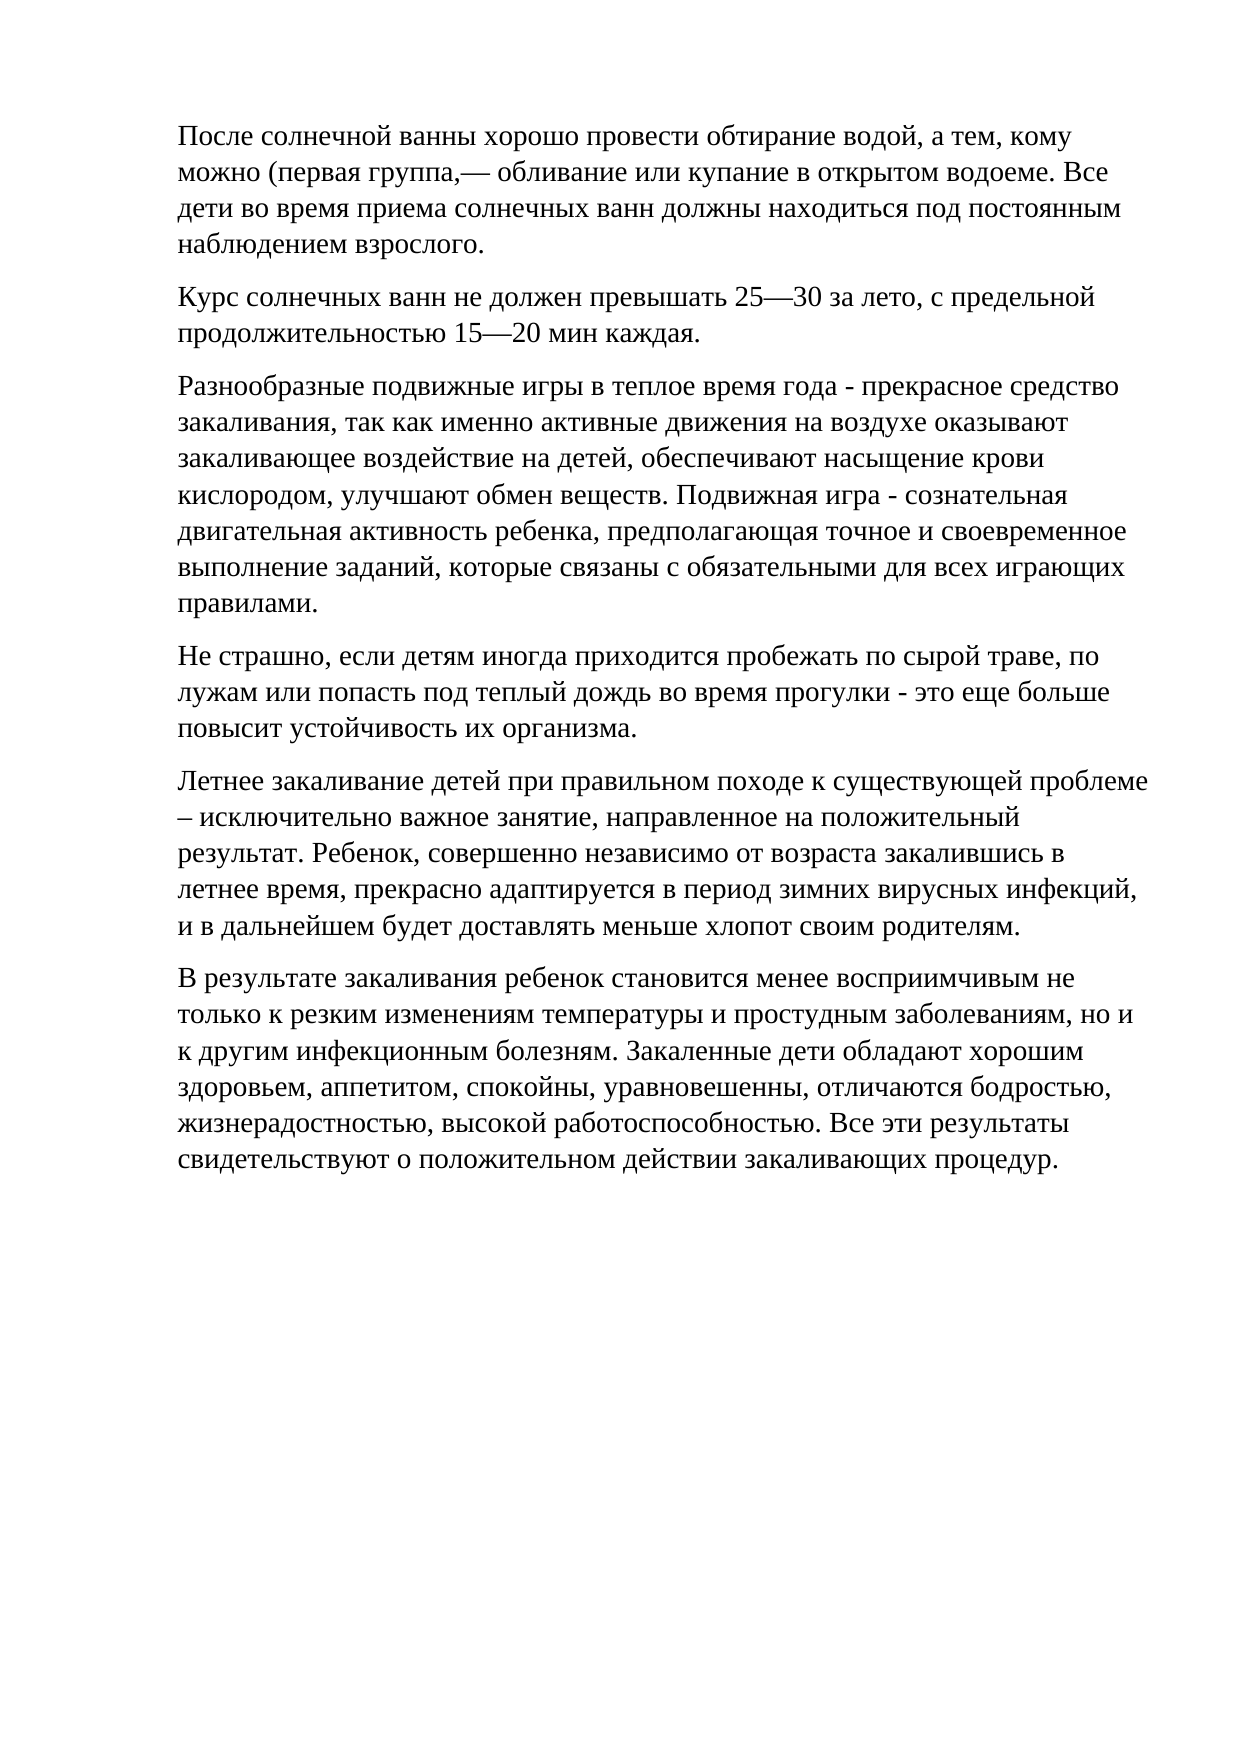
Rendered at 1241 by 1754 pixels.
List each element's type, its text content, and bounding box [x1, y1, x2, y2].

text Не страшно, если детям иногда приходится пробежать по сырой траве, по лужам или попасть под теплый дождь во время прогулки - это еще больше повысит устойчивость их организма. [177, 638, 1152, 744]
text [177, 118, 1152, 260]
text Курс солнечных ванн не должен превышать 25—30 за лето, с предельной продолжительностью 15—20 мин каждая. [177, 279, 1152, 349]
text Разнообразные подвижные игры в теплое время года - прекрасное средство закаливания, так как именно активные движения на воздухе оказывают закаливающее воздействие на детей, обеспечивают насыщение крови кислородом, улучшают обмен веществ. Подвижная игра - сознательная двигательная активность ребенка, предполагающая точное и своевременное выполнение заданий, которые связаны с обязательными для всех играющих правилами. [177, 368, 1152, 619]
text В результате закаливания ребенок становится менее восприимчивым не только к резким изменениям температуры и простудным заболеваниям, но и к другим инфекционным болезням. Закаленные дети обладают хорошим здоровьем, аппетитом, спокойны, уравновешенны, отличаются бодростью, жизнерадостностью, высокой работоспособностью. Все эти результаты свидетельствуют о положительном действии закаливающих процедур. [177, 961, 1152, 1175]
text Летнее закаливание детей при правильном походе к существующей проблеме – исключительно важное занятие, направленное на положительный результат. Ребенок, совершенно независимо от возраста закалившись в летнее время, прекрасно адаптируется в период зимних вирусных инфекций, и в дальнейшем будет доставлять меньше хлопот своим родителям. [177, 763, 1152, 941]
